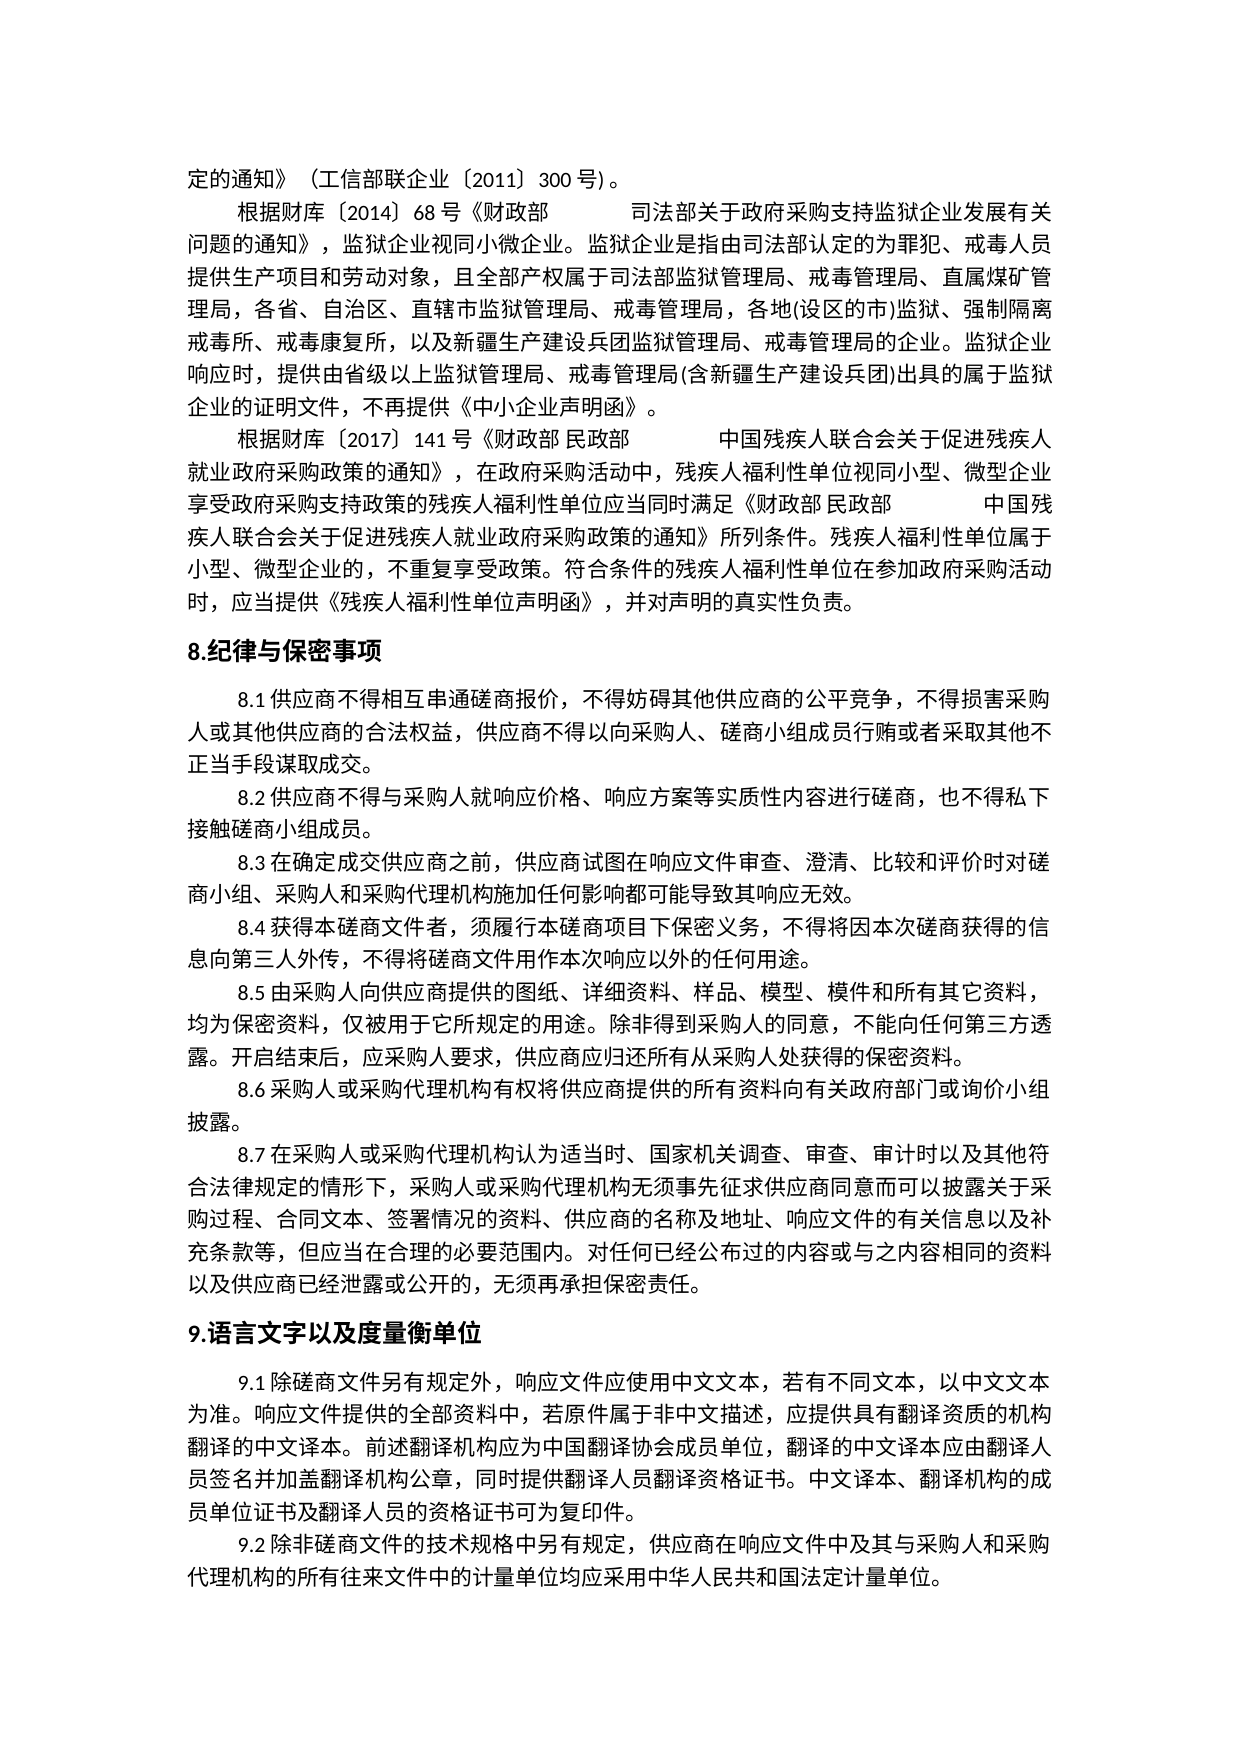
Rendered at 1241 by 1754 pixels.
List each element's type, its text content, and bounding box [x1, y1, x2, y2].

text 根据财库〔2017〕141号《财政部 民政部 中国残疾人联合会关于促进残疾人就业政府采购政策的通知》，在政府采购活动中，残疾人福利性单位视同小型、微型企业，享受政府采购支持政策的残疾人福利性单位应当同时满足《财政部 民政部 中国残疾人联合会关于促进残疾人就业政府采购政策的通知》所列条件。残疾人福利性单位属于小型、微型企业的，不重复享受政策。符合条件的残疾人福利性单位在参加政府采购活动时，应当提供《残疾人福利性单位声明函》，并对声明的真实性负责。 [187, 422, 1053, 617]
text 8.6采购人或采购代理机构有权将供应商提供的所有资料向有关政府部门或询价小组披露。 [187, 1072, 1053, 1137]
text 9.1除磋商文件另有规定外，响应文件应使用中文文本，若有不同文本，以中文文本为准。响应文件提供的全部资料中，若原件属于非中文描述，应提供具有翻译资质的机构翻译的中文译本。前述翻译机构应为中国翻译协会成员单位，翻译的中文译本应由翻译人员签名并加盖翻译机构公章，同时提供翻译人员翻译资格证书。中文译本、翻译机构的成员单位证书及翻译人员的资格证书可为复印件。 [187, 1364, 1053, 1527]
text 8.4获得本磋商文件者，须履行本磋商项目下保密义务，不得将因本次磋商获得的信息向第三人外传，不得将磋商文件用作本次响应以外的任何用途。 [187, 909, 1053, 974]
text 8.2供应商不得与采购人就响应价格、响应方案等实质性内容进行磋商，也不得私下接触磋商小组成员。 [187, 779, 1053, 844]
text 8.1供应商不得相互串通磋商报价，不得妨碍其他供应商的公平竞争，不得损害采购人或其他供应商的合法权益，供应商不得以向采购人、磋商小组成员行贿或者采取其他不正当手段谋取成交。 [187, 682, 1053, 779]
text 8.5由采购人向供应商提供的图纸、详细资料、样品、模型、模件和所有其它资料，均为保密资料，仅被用于它所规定的用途。除非得到采购人的同意，不能向任何第三方透露。开启结束后，应采购人要求，供应商应归还所有从采购人处获得的保密资料。 [187, 974, 1053, 1072]
text 9.2除非磋商文件的技术规格中另有规定，供应商在响应文件中及其与采购人和采购代理机构的所有往来文件中的计量单位均应采用中华人民共和国法定计量单位。 [187, 1527, 1053, 1592]
text 8.3在确定成交供应商之前，供应商试图在响应文件审查、澄清、比较和评价时对磋商小组、采购人和采购代理机构施加任何影响都可能导致其响应无效。 [187, 844, 1053, 909]
text 8.纪律与保密事项 [187, 617, 1053, 682]
text 根据财库〔2014〕68号《财政部 司法部关于政府采购支持监狱企业发展有关问题的通知》，监狱企业视同小微企业。监狱企业是指由司法部认定的为罪犯、戒毒人员提供生产项目和劳动对象，且全部产权属于司法部监狱管理局、戒毒管理局、直属煤矿管理局，各省、自治区、直辖市监狱管理局、戒毒管理局，各地(设区的市)监狱、强制隔离戒毒所、戒毒康复所，以及新疆生产建设兵团监狱管理局、戒毒管理局的企业。监狱企业响应时，提供由省级以上监狱管理局、戒毒管理局(含新疆生产建设兵团)出具的属于监狱企业的证明文件，不再提供《中小企业声明函》。 [187, 194, 1053, 422]
text 9.语言文字以及度量衡单位 [187, 1299, 1053, 1364]
text 8.7在采购人或采购代理机构认为适当时、国家机关调查、审查、审计时以及其他符合法律规定的情形下，采购人或采购代理机构无须事先征求供应商同意而可以披露关于采购过程、合同文本、签署情况的资料、供应商的名称及地址、响应文件的有关信息以及补充条款等，但应当在合理的必要范围内。对任何已经公布过的内容或与之内容相同的资料，以及供应商已经泄露或公开的，无须再承担保密责任。 [187, 1137, 1053, 1299]
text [187, 162, 1053, 194]
